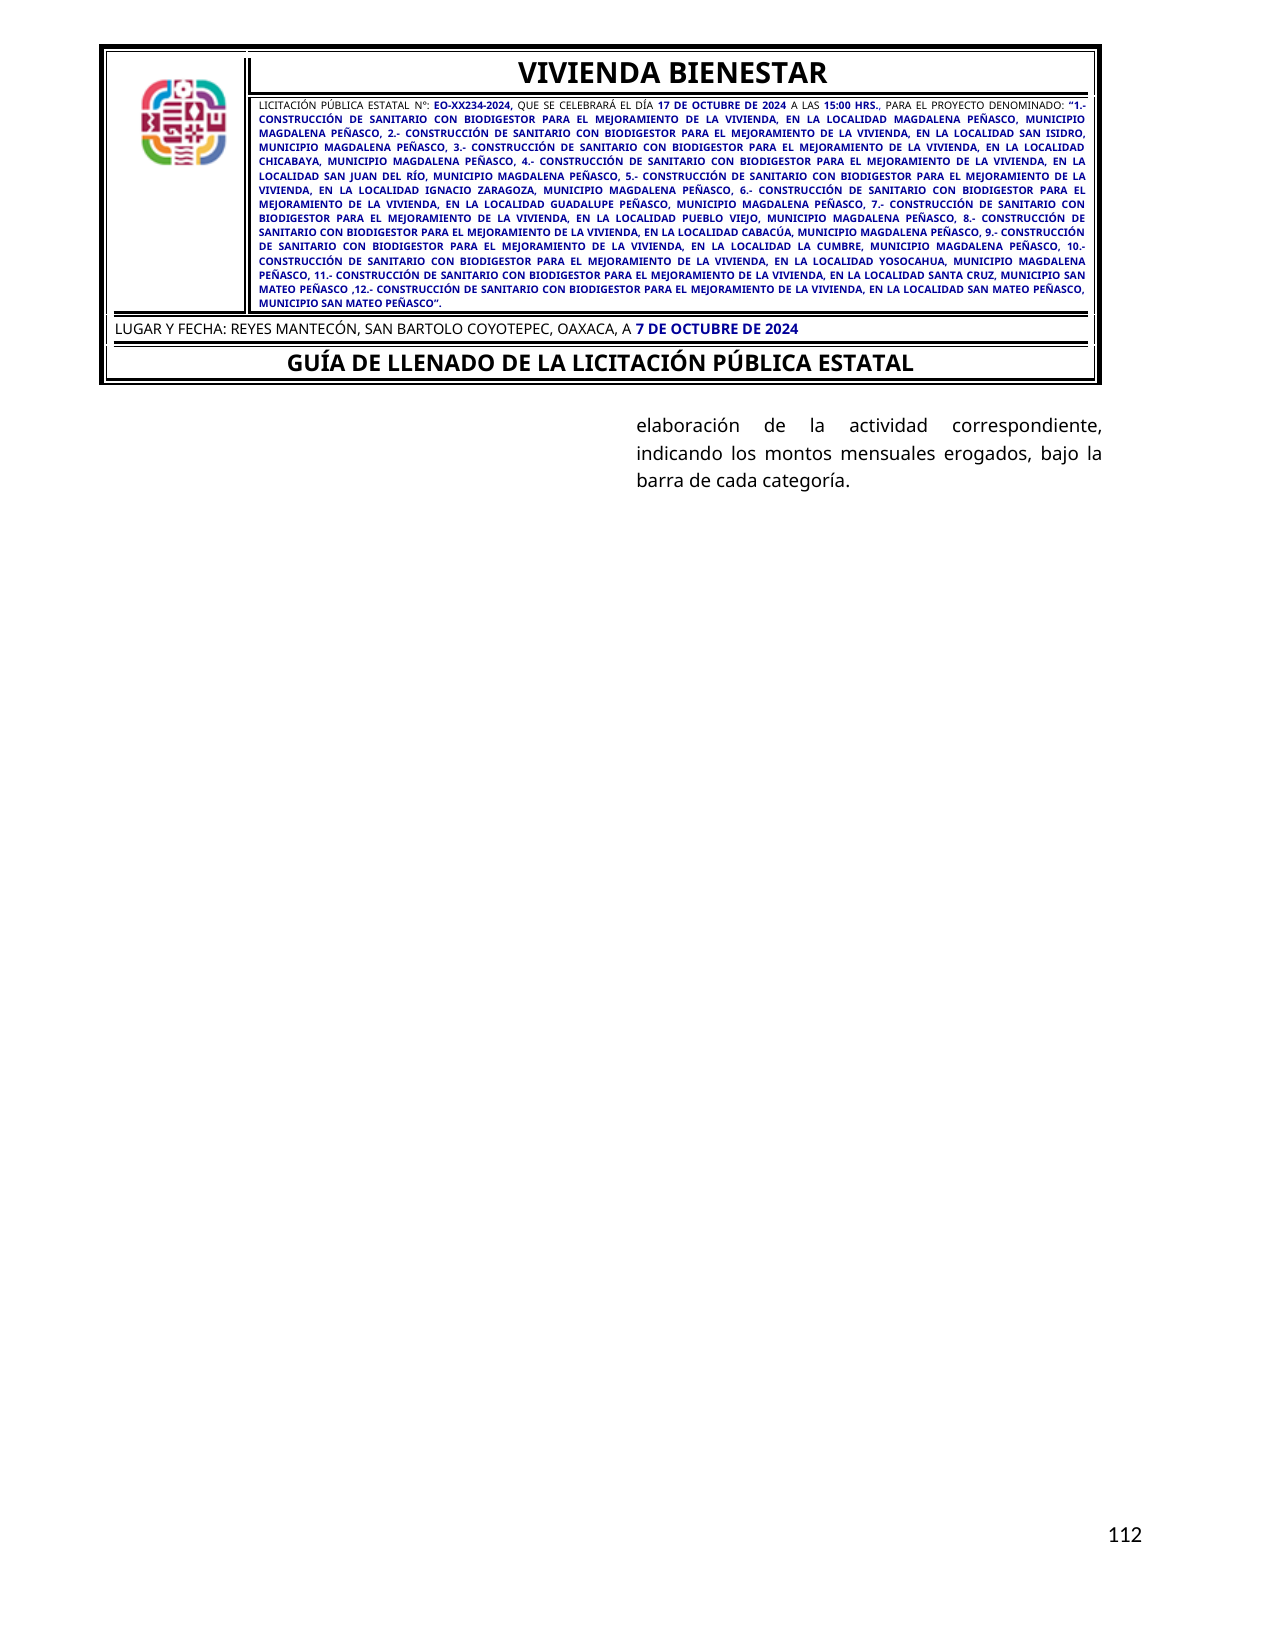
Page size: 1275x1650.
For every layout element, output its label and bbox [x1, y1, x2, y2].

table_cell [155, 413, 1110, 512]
picture [130, 71, 237, 171]
